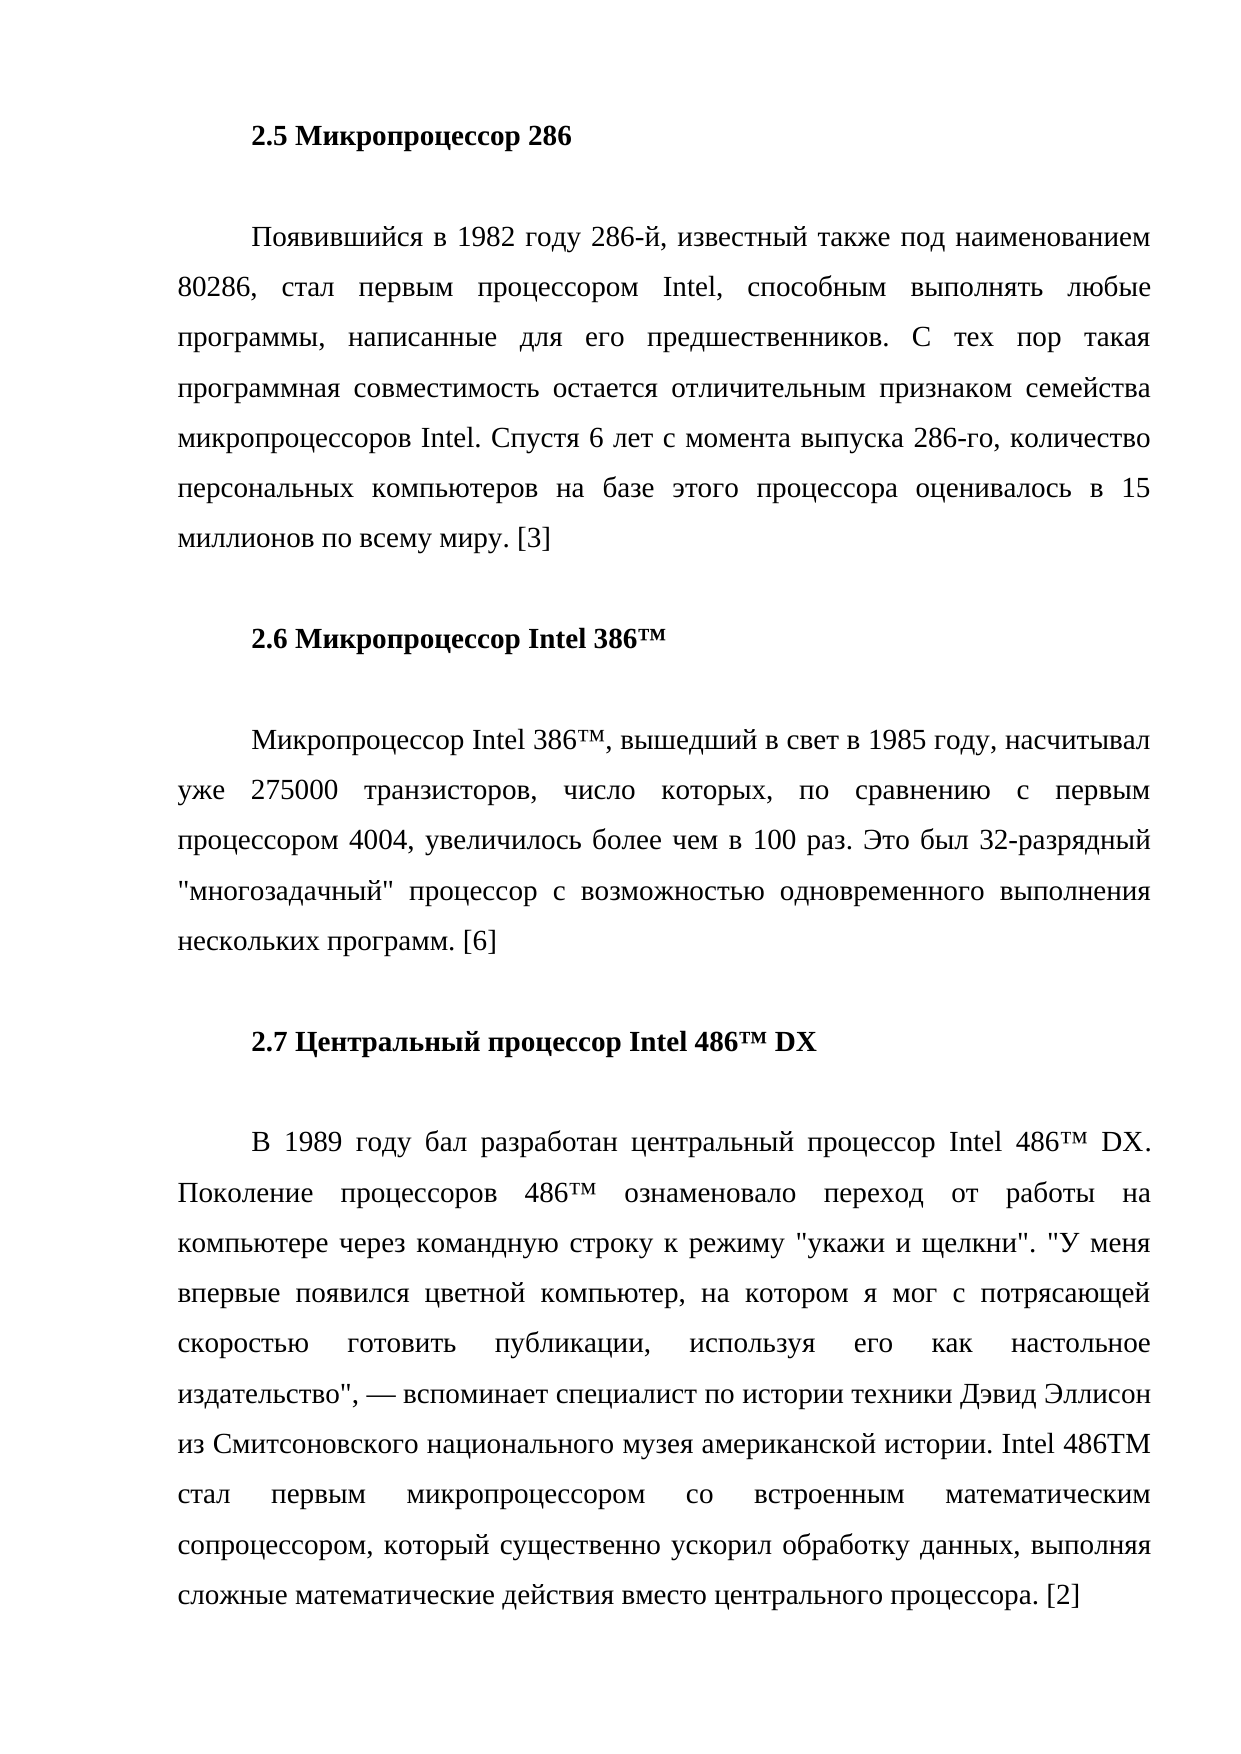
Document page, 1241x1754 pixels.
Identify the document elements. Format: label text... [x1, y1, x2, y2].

text 2.5 Микропроцессор 286 [177, 118, 1152, 152]
text В 1989 году бал разработан центральный процессор Intel 486™ DX. Поколение процессоров 486™ ознаменовало переход от работы на компьютере через командную строку к режиму "укажи и щелкни". "У меня впервые появился цветной компьютер, на котором я мог с потрясающей скоростью готовить публикации, используя его как настольное издательство", — вспоминает специалист по истории техники Дэвид Эллисон из Смитсоновского национального музея американской истории. Intel 486TM стал первым микропроцессором со встроенным математическим сопроцессором, который существенно ускорил обработку данных, выполняя сложные математические действия вместо центрального процессора. [2] [177, 1124, 1152, 1611]
text Появившийся в 1982 году 286-й, известный также под наименованием 80286, стал первым процессором Intel, способным выполнять любые программы, написанные для его предшественников. С тех пор такая программная совместимость остается отличительным признаком семейства микропроцессоров Intel. Спустя 6 лет с момента выпуска 286-го, количество персональных компьютеров на базе этого процессора оценивалось в 15 миллионов по всему миру. [3] [177, 219, 1152, 554]
text 2.7 Центральный процессор Intel 486™ DX [177, 1024, 1152, 1057]
text Микропроцессор Intel 386™, вышедший в свет в 1985 году, насчитывал уже 275000 транзисторов, число которых, по сравнению с первым процессором 4004, увеличилось более чем в 100 раз. Это был 32-разрядный "многозадачный" процессор с возможностью одновременного выполнения нескольких программ. [6] [177, 722, 1152, 957]
text 2.6 Микропроцессор Intel 386™ [177, 621, 1152, 655]
